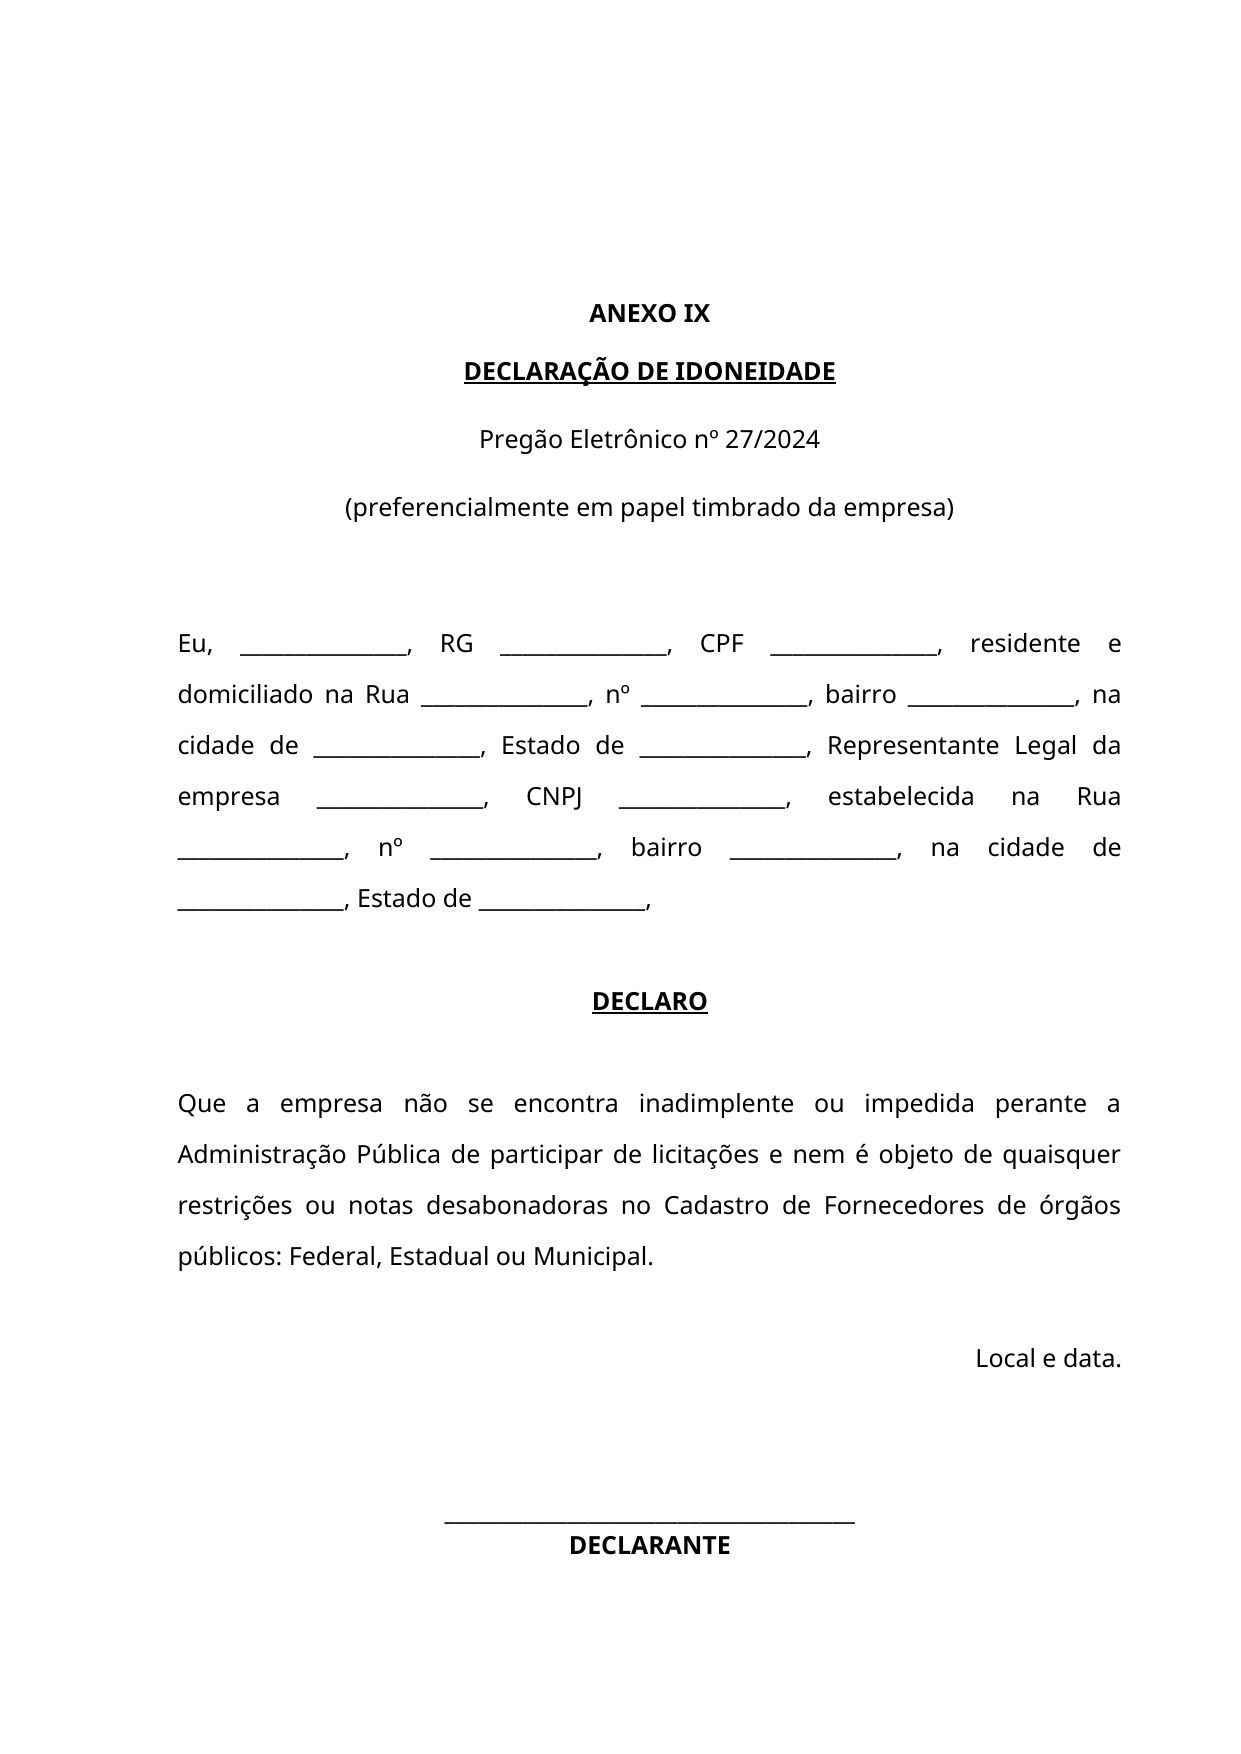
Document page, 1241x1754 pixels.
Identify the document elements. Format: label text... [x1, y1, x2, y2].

text Que a empresa não se encontra inadimplente ou impedida perante a Administração Pública de participar de licitações e nem é objeto de quaisquer restrições ou notas desabonadoras no Cadastro de Fornecedores de órgãos públicos: Federal, Estadual ou Municipal. [177, 1085, 1122, 1272]
text DECLARAÇÃO DE IDONEIDADE [177, 353, 1122, 387]
text Local e data. [177, 1341, 1122, 1374]
text Pregão Eletrônico nº 27/2024 [177, 422, 1122, 456]
text _____________________________________ [177, 1494, 1122, 1528]
text DECLARO [177, 983, 1122, 1017]
text ANEXO IX [177, 295, 1122, 329]
text DECLARANTE [177, 1528, 1122, 1562]
text Eu, _______________, RG _______________, CPF _______________, residente e domiciliado na Rua _______________, nº _______________, bairro _______________, na cidade de _______________, Estado de _______________, Representante Legal da empresa _______________, CNPJ _______________, estabelecida na Rua _______________, nº _______________, bairro _______________, na cidade de _______________, Estado de _______________, [177, 626, 1122, 915]
text (preferencialmente em papel timbrado da empresa) [177, 490, 1122, 524]
